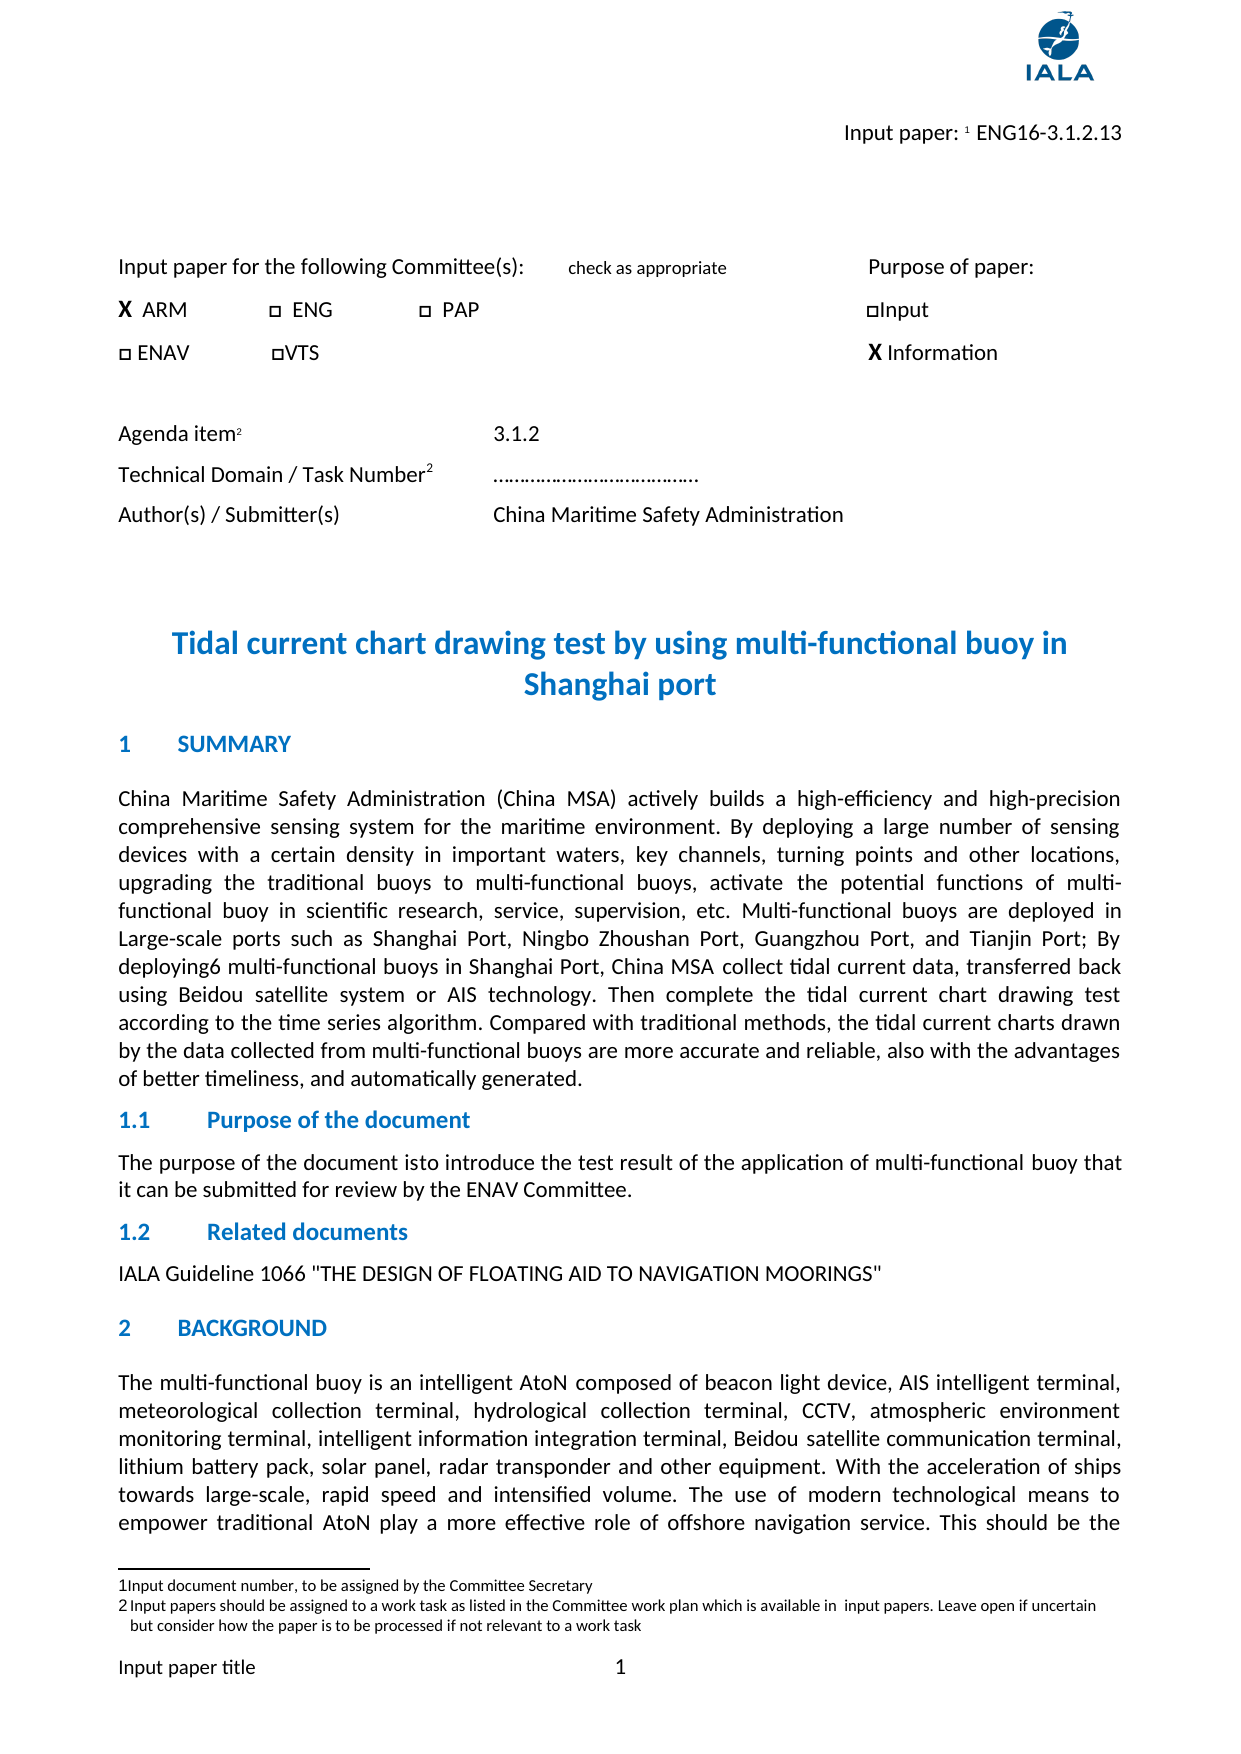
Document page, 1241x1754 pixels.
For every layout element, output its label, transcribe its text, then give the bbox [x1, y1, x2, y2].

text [118, 1368, 1122, 1536]
title Tidal current chart drawing test by using multi-functional buoy in Shanghai port [118, 622, 1122, 703]
subtitle Background [118, 1312, 1122, 1343]
subtitle Related documents [118, 1216, 1122, 1247]
text □ ENAV □VTS X Information [118, 336, 1122, 366]
text Author(s) / Submitter(s) China Maritime Safety Administration [118, 500, 1122, 528]
text X ARM □ ENG □ PAP □Input [118, 293, 1122, 323]
picture [1011, 3, 1106, 96]
text Agenda item 3.1.2 [118, 419, 1122, 447]
text Input paper: ENG16-3.1.2.13 [118, 118, 1122, 146]
text China Maritime Safety Administration (China MSA) actively builds a high-efficiency and high-precision comprehensive sensing system for the maritime environment. By deploying a large number of sensing devices with a certain density in important waters, key channels, turning points and other locations, upgrading the traditional buoys to multi-functional buoys, activate the potential functions of multi-functional buoy in scientific research, service, supervision, etc. Multi-functional buoys are deployed in Large-scale ports such as Shanghai Port, Ningbo Zhoushan Port, Guangzhou Port, and Tianjin Port; By deploying6 multi-functional buoys in Shanghai Port, China MSA collect tidal current data, transferred back using Beidou satellite system or AIS technology. Then complete the tidal current chart drawing test according to the time series algorithm. Compared with traditional methods, the tidal current charts drawn by the data collected from multi-functional buoys are more accurate and reliable, also with the advantages of better timeliness, and automatically generated. [118, 784, 1122, 1092]
text The purpose of the document isto introduce the test result of the application of multi-functional buoy that it can be submitted for review by the ENAV Committee. [118, 1148, 1122, 1204]
subtitle Purpose of the document [118, 1104, 1122, 1135]
text Input paper for the following Committee(s): check as appropriate Purpose of paper: [118, 252, 1122, 280]
text Technical Domain / Task Number2 ………………………………… [118, 460, 1122, 488]
subtitle IALA Guideline 1066 "THE DESIGN OF FLOATING AID TO NAVIGATION MOORINGS" [118, 1259, 1122, 1287]
subtitle Summary [118, 728, 1122, 759]
